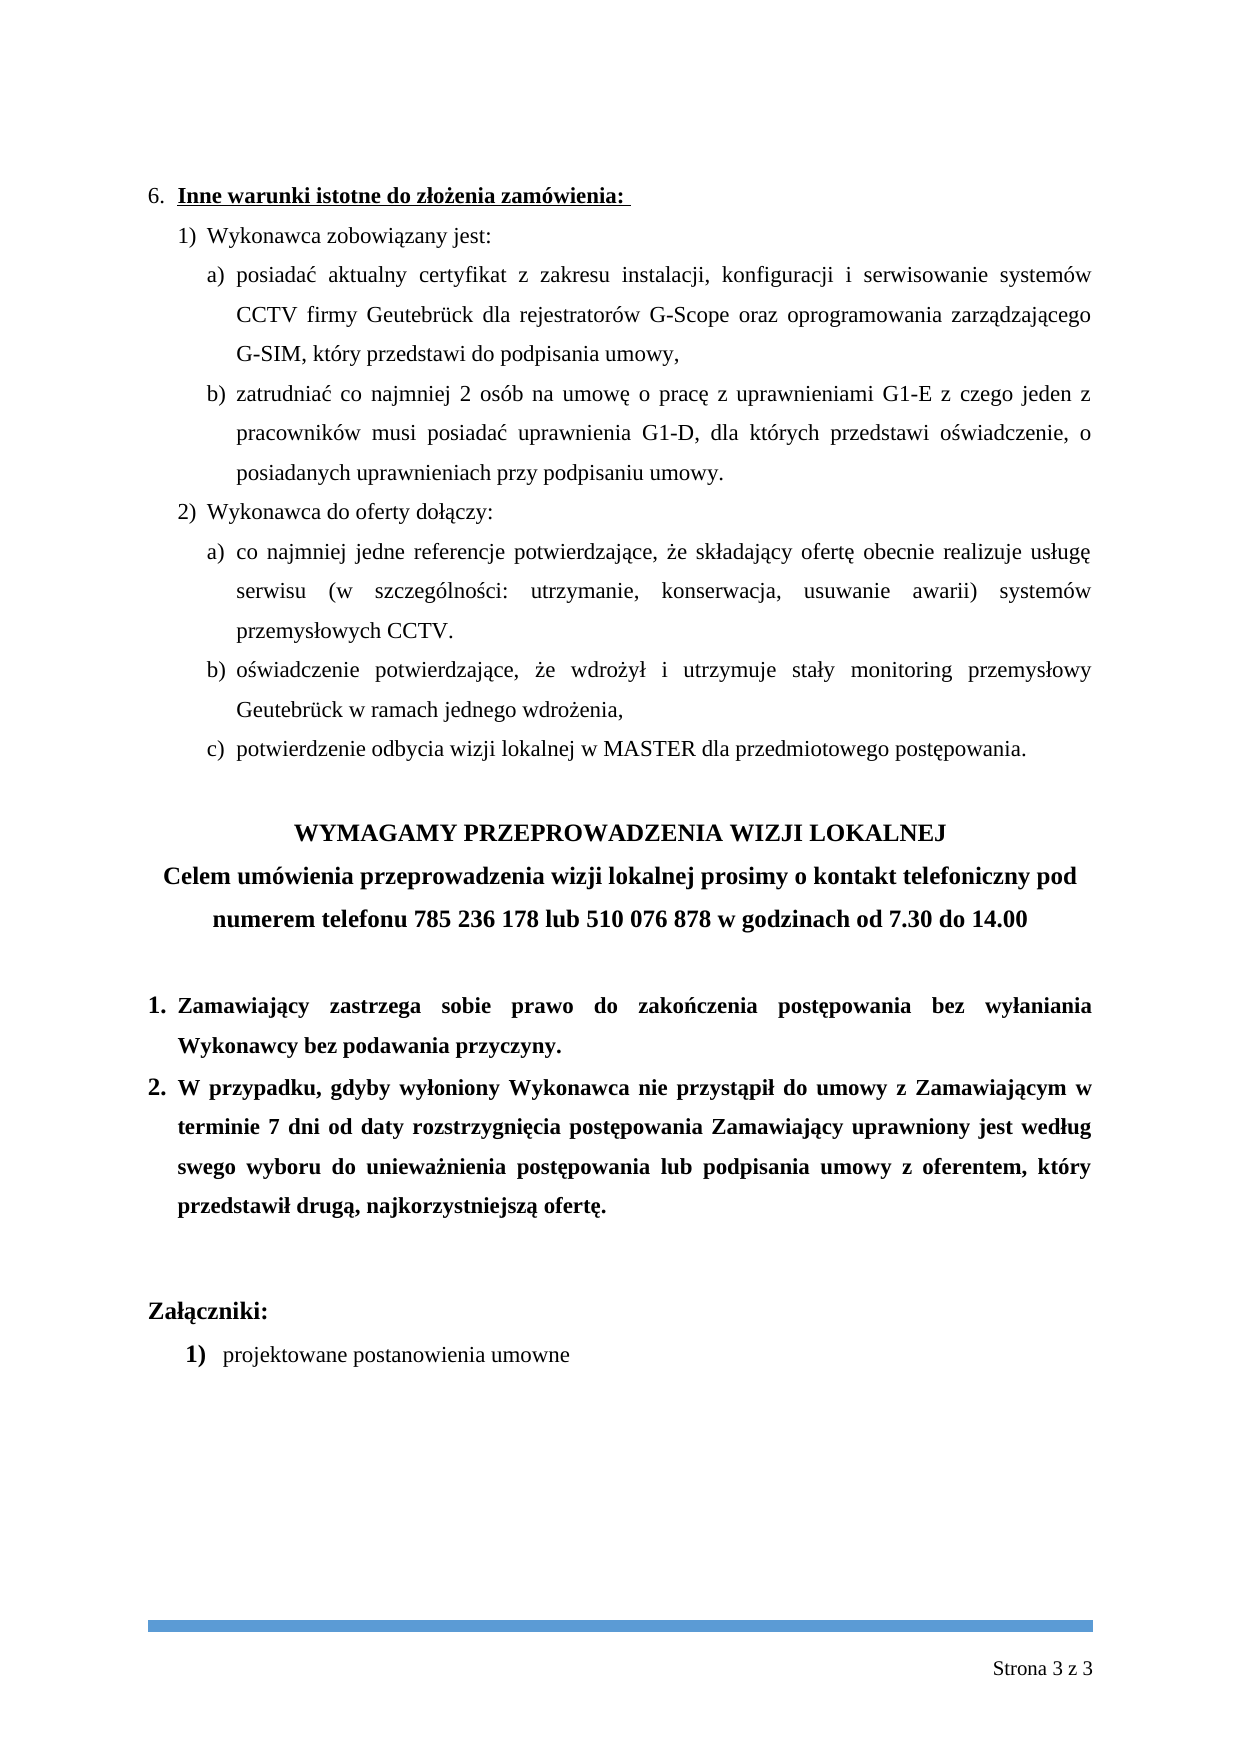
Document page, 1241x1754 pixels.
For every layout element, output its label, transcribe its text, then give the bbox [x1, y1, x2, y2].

text WYMAGAMY PRZEPROWADZENIA WIZJI LOKALNEJ [148, 818, 1093, 846]
list posiadać aktualny certyfikat z zakresu instalacji, konfiguracji i serwisowanie systemów CCTV firmy Geutebrück dla rejestratorów G-Scope oraz oprogramowania zarządzającego G-SIM, który przedstawi do podpisania umowy, [207, 261, 1093, 367]
list oświadczenie potwierdzające, że wdrożył i utrzymuje stały monitoring przemysłowy Geutebrück w ramach jednego wdrożenia, [207, 656, 1093, 722]
text Załączniki: [148, 1296, 1093, 1324]
list Inne warunki istotne do złożenia zamówienia: [148, 182, 1093, 209]
list W przypadku, gdyby wyłoniony Wykonawca nie przystąpił do umowy z Zamawiającym w terminie 7 dni od daty rozstrzygnięcia postępowania Zamawiający uprawniony jest według swego wyboru do unieważnienia postępowania lub podpisania umowy z oferentem, który przedstawił drugą, najkorzystniejszą ofertę. [148, 1072, 1093, 1219]
text Celem umówienia przeprowadzenia wizji lokalnej prosimy o kontakt telefoniczny pod numerem telefonu 785 236 178 lub 510 076 878 w godzinach od 7.30 do 14.00 [148, 861, 1093, 933]
list Wykonawca zobowiązany jest: [177, 222, 1093, 248]
list Wykonawca do oferty dołączy: [177, 498, 1093, 524]
list Zamawiający zastrzega sobie prawo do zakończenia postępowania bez wyłaniania Wykonawcy bez podawania przyczyny. [148, 990, 1093, 1058]
list zatrudniać co najmniej 2 osób na umowę o pracę z uprawnieniami G1-E z czego jeden z pracowników musi posiadać uprawnienia G1-D, dla których przedstawi oświadczenie, o posiadanych uprawnieniach przy podpisaniu umowy. [207, 380, 1093, 485]
list projektowane postanowienia umowne [185, 1339, 1093, 1368]
list co najmniej jedne referencje potwierdzające, że składający ofertę obecnie realizuje usługę serwisu (w szczególności: utrzymanie, konserwacja, usuwanie awarii) systemów przemysłowych CCTV. [207, 538, 1093, 643]
list potwierdzenie odbycia wizji lokalnej w MASTER dla przedmiotowego postępowania. [207, 735, 1093, 761]
